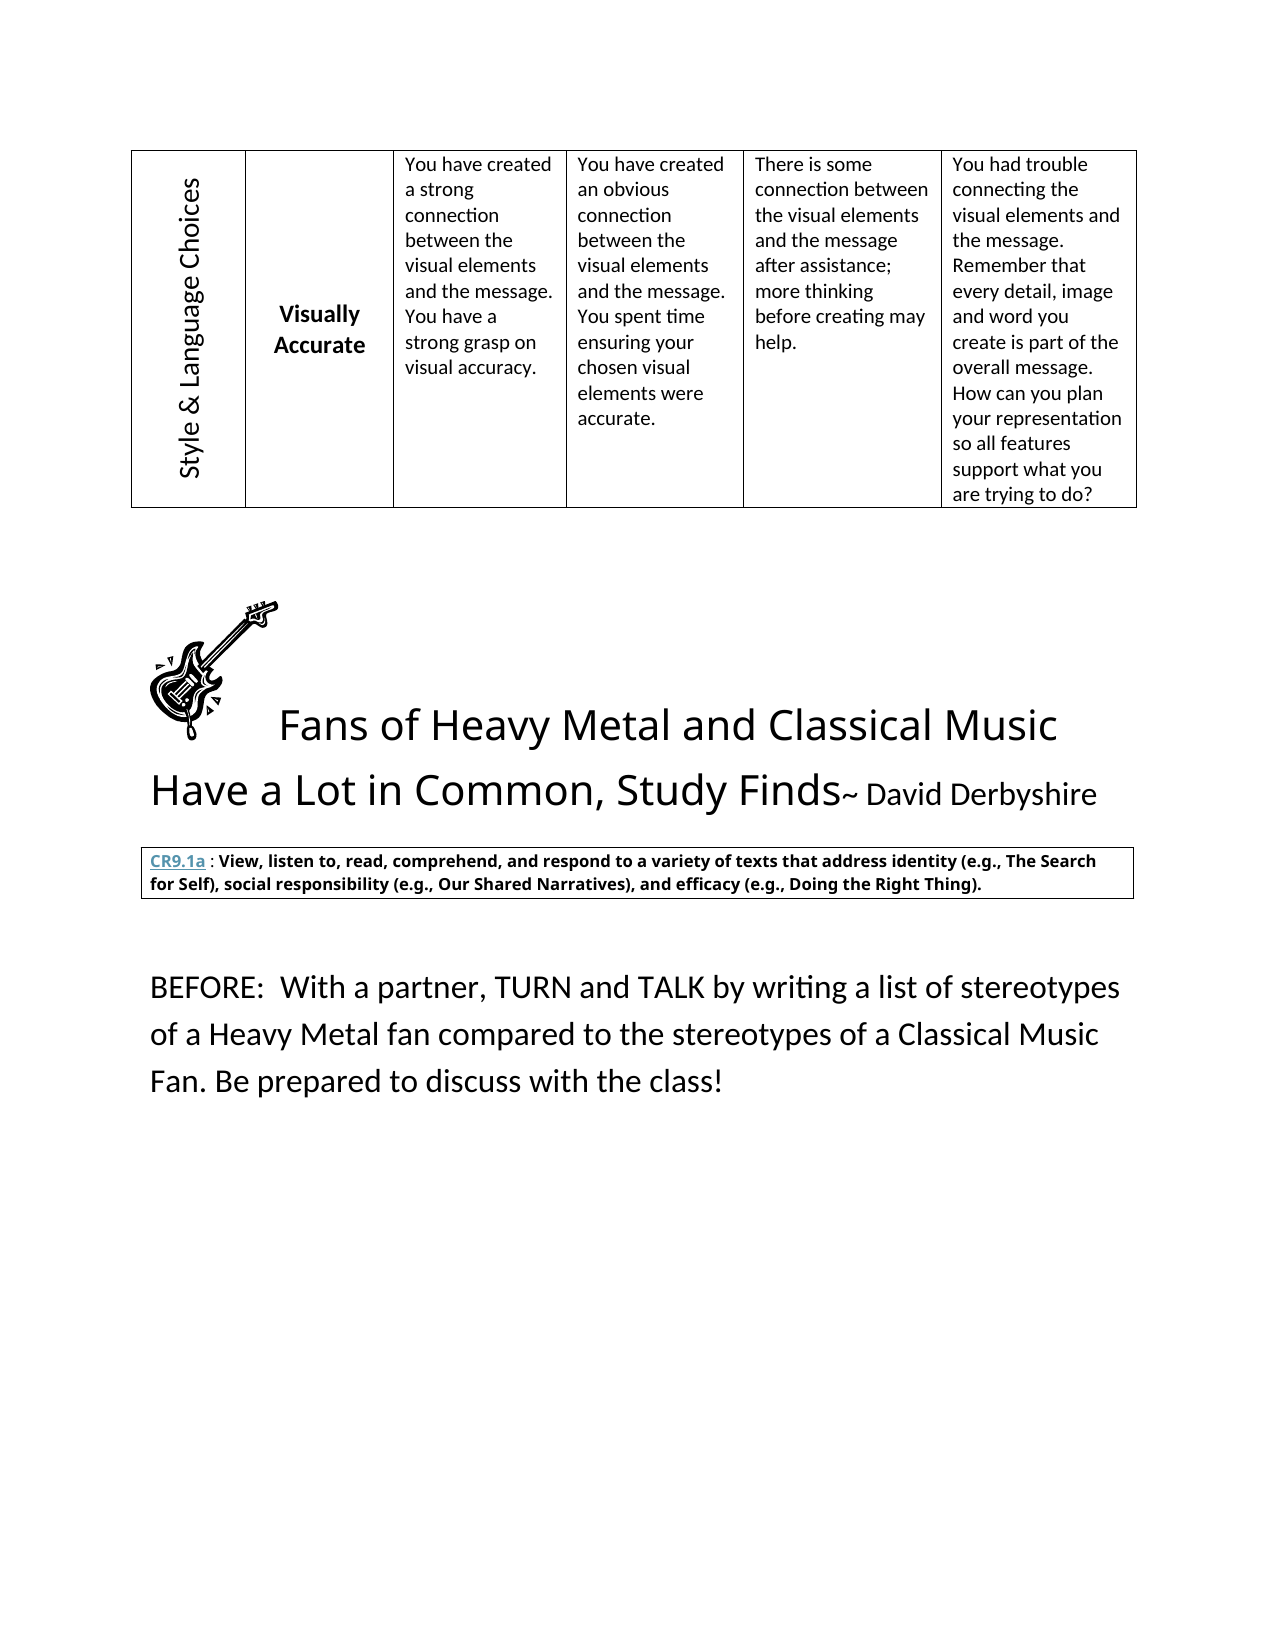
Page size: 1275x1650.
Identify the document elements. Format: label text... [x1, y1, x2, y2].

table_cell You have created a strong connection between the visual elements and the message. You have a strong grasp on visual accuracy. [394, 151, 566, 507]
text Fans of Heavy Metal and Classical Music Have a Lot in Common, Study Finds~ David Derbyshire [150, 601, 1125, 818]
text BEFORE: With a partner, TURN and TALK by writing a list of stereotypes of a Heavy Metal fan compared to the stereotypes of a Classical Music Fan. Be prepared to discuss with the class! [150, 966, 1125, 1101]
table_cell Style & Language Choices [132, 151, 245, 507]
table_cell You had trouble connecting the visual elements and the message. Remember that every detail, image and word you create is part of the overall message. How can you plan your representation so all features support what you are trying to do? [942, 151, 1136, 507]
text CR9.1a : View, listen to, read, comprehend, and respond to a variety of texts that address identity (e.g., The Search for Self), social responsibility (e.g., Our Shared Narratives), and efficacy (e.g., Doing the Right Thing). [142, 848, 1133, 898]
table_cell You have created an obvious connection between the visual elements and the message. You spent time ensuring your chosen visual elements were accurate. [567, 151, 743, 507]
table_cell Visually Accurate [246, 151, 393, 507]
table_cell There is some connection between the visual elements and the message after assistance; more thinking before creating may help. [744, 151, 941, 507]
